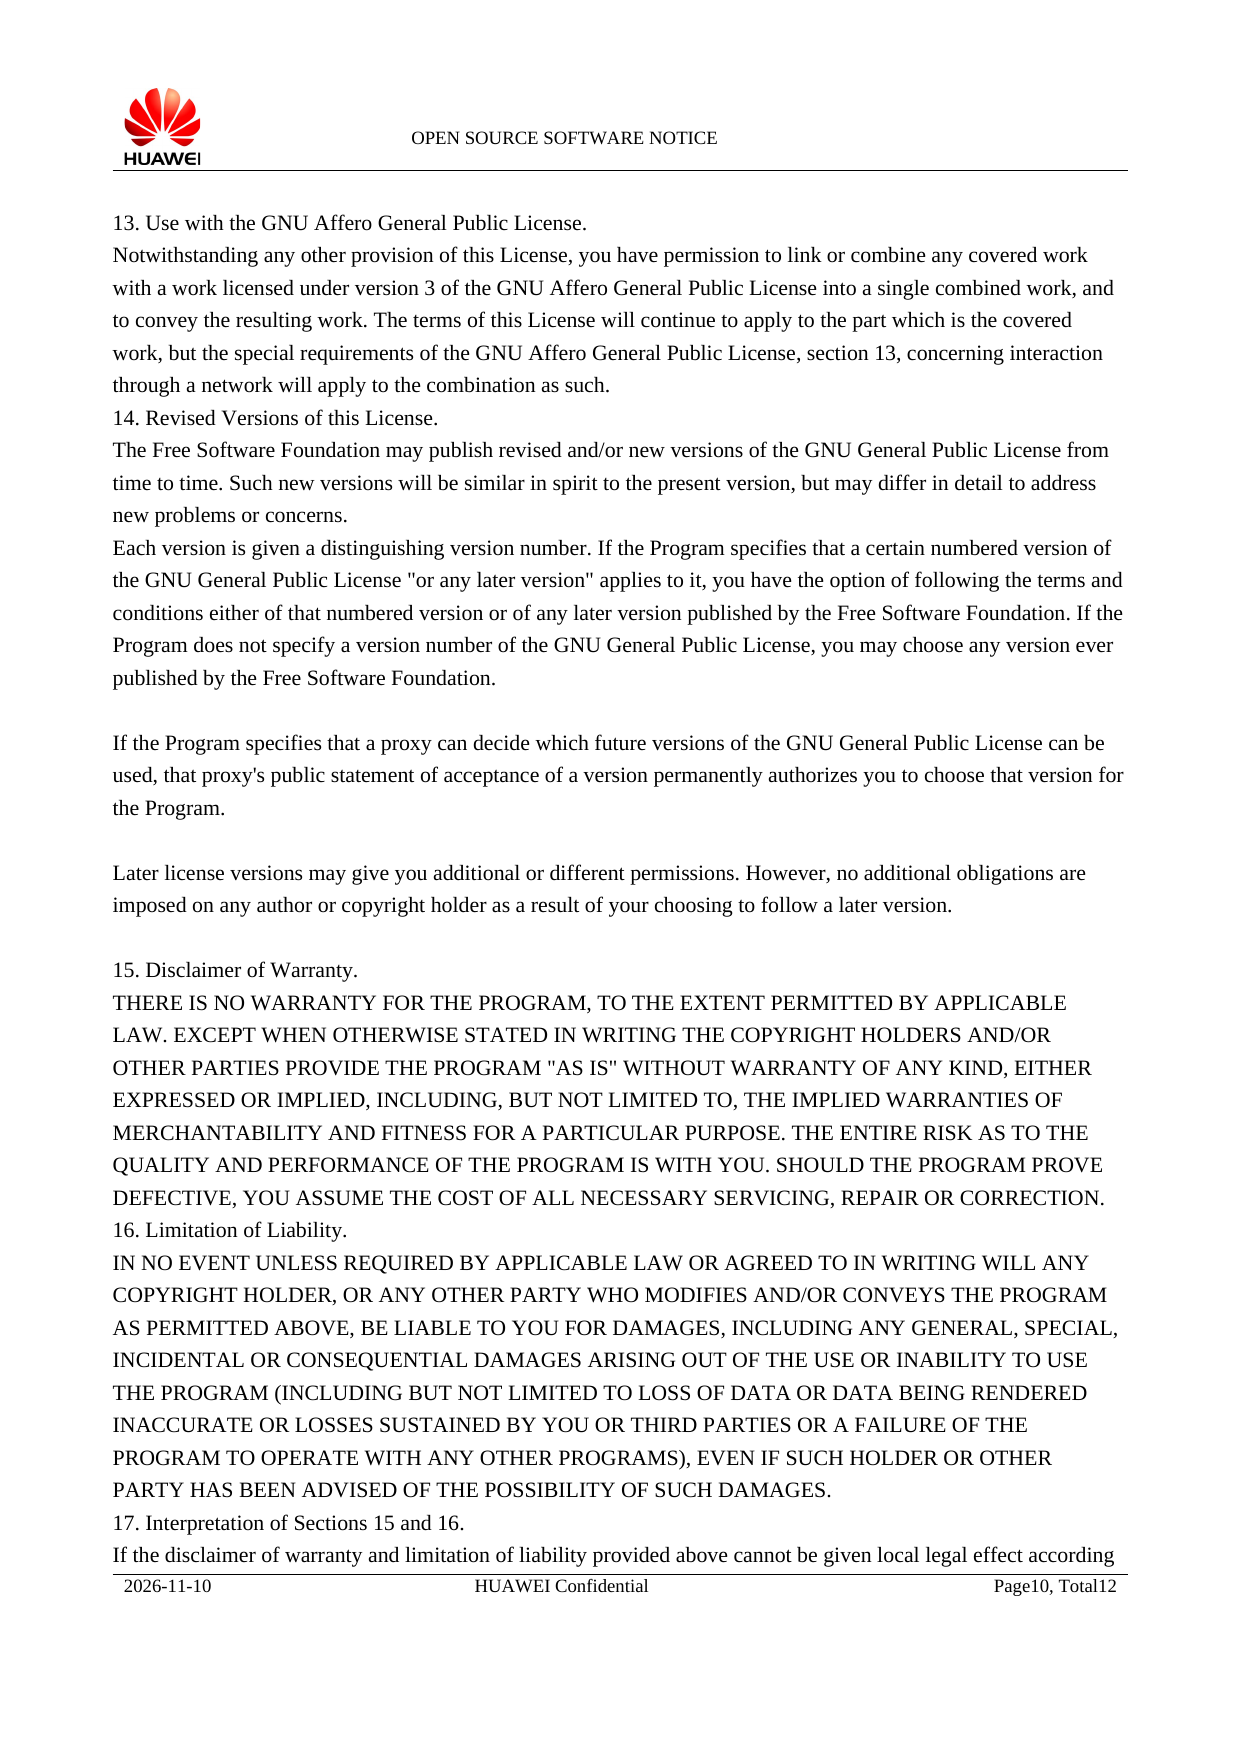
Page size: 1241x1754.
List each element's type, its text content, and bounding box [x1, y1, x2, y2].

picture [124, 88, 201, 165]
